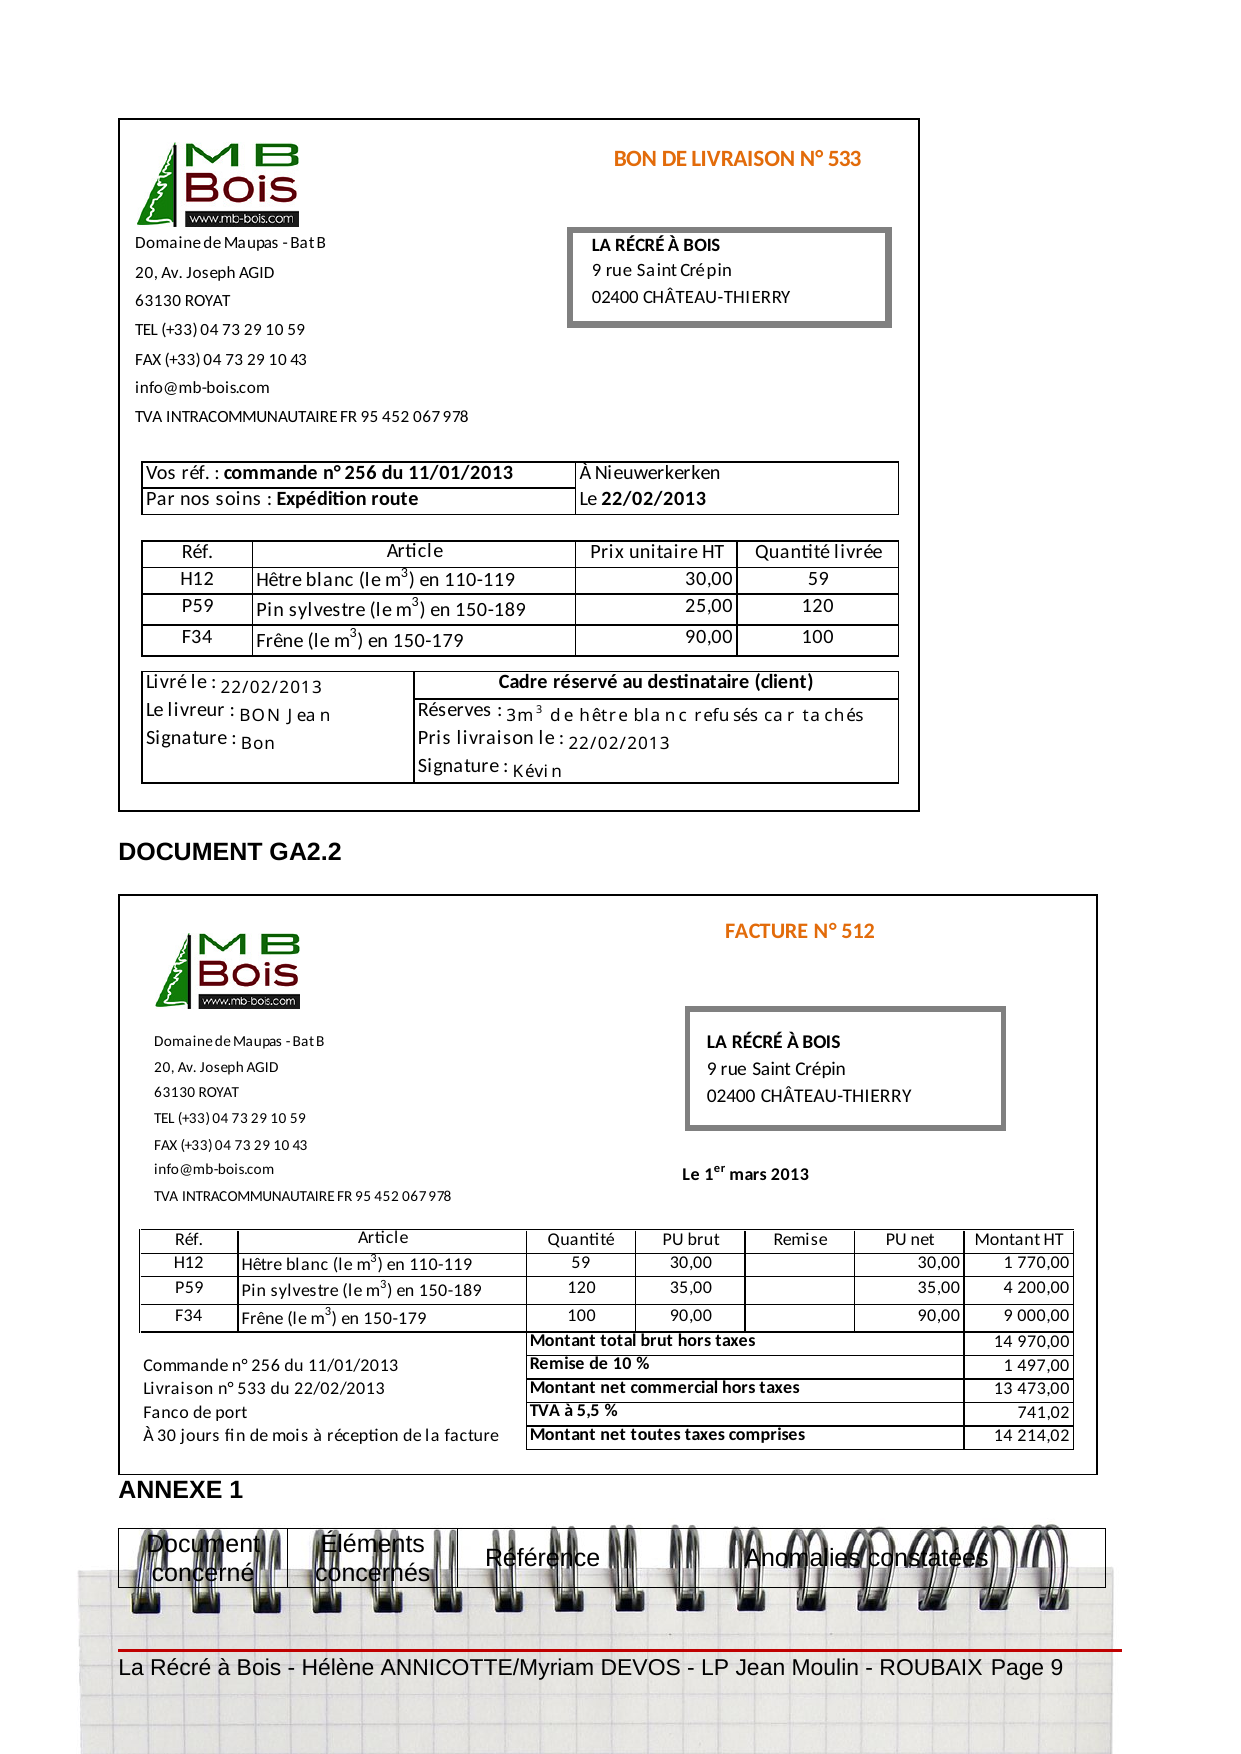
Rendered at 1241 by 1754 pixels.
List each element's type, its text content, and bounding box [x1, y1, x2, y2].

table_header Référence [458, 1529, 627, 1587]
text DOCUMENT GA2.2 [118, 837, 1122, 866]
table_header Document concerné [119, 1529, 287, 1587]
table_header Anomalies constatées [628, 1529, 1105, 1587]
picture [75, 1514, 1123, 1754]
table_header Éléments concernés [288, 1529, 457, 1587]
text ANNEXE 1 [118, 1475, 1122, 1504]
